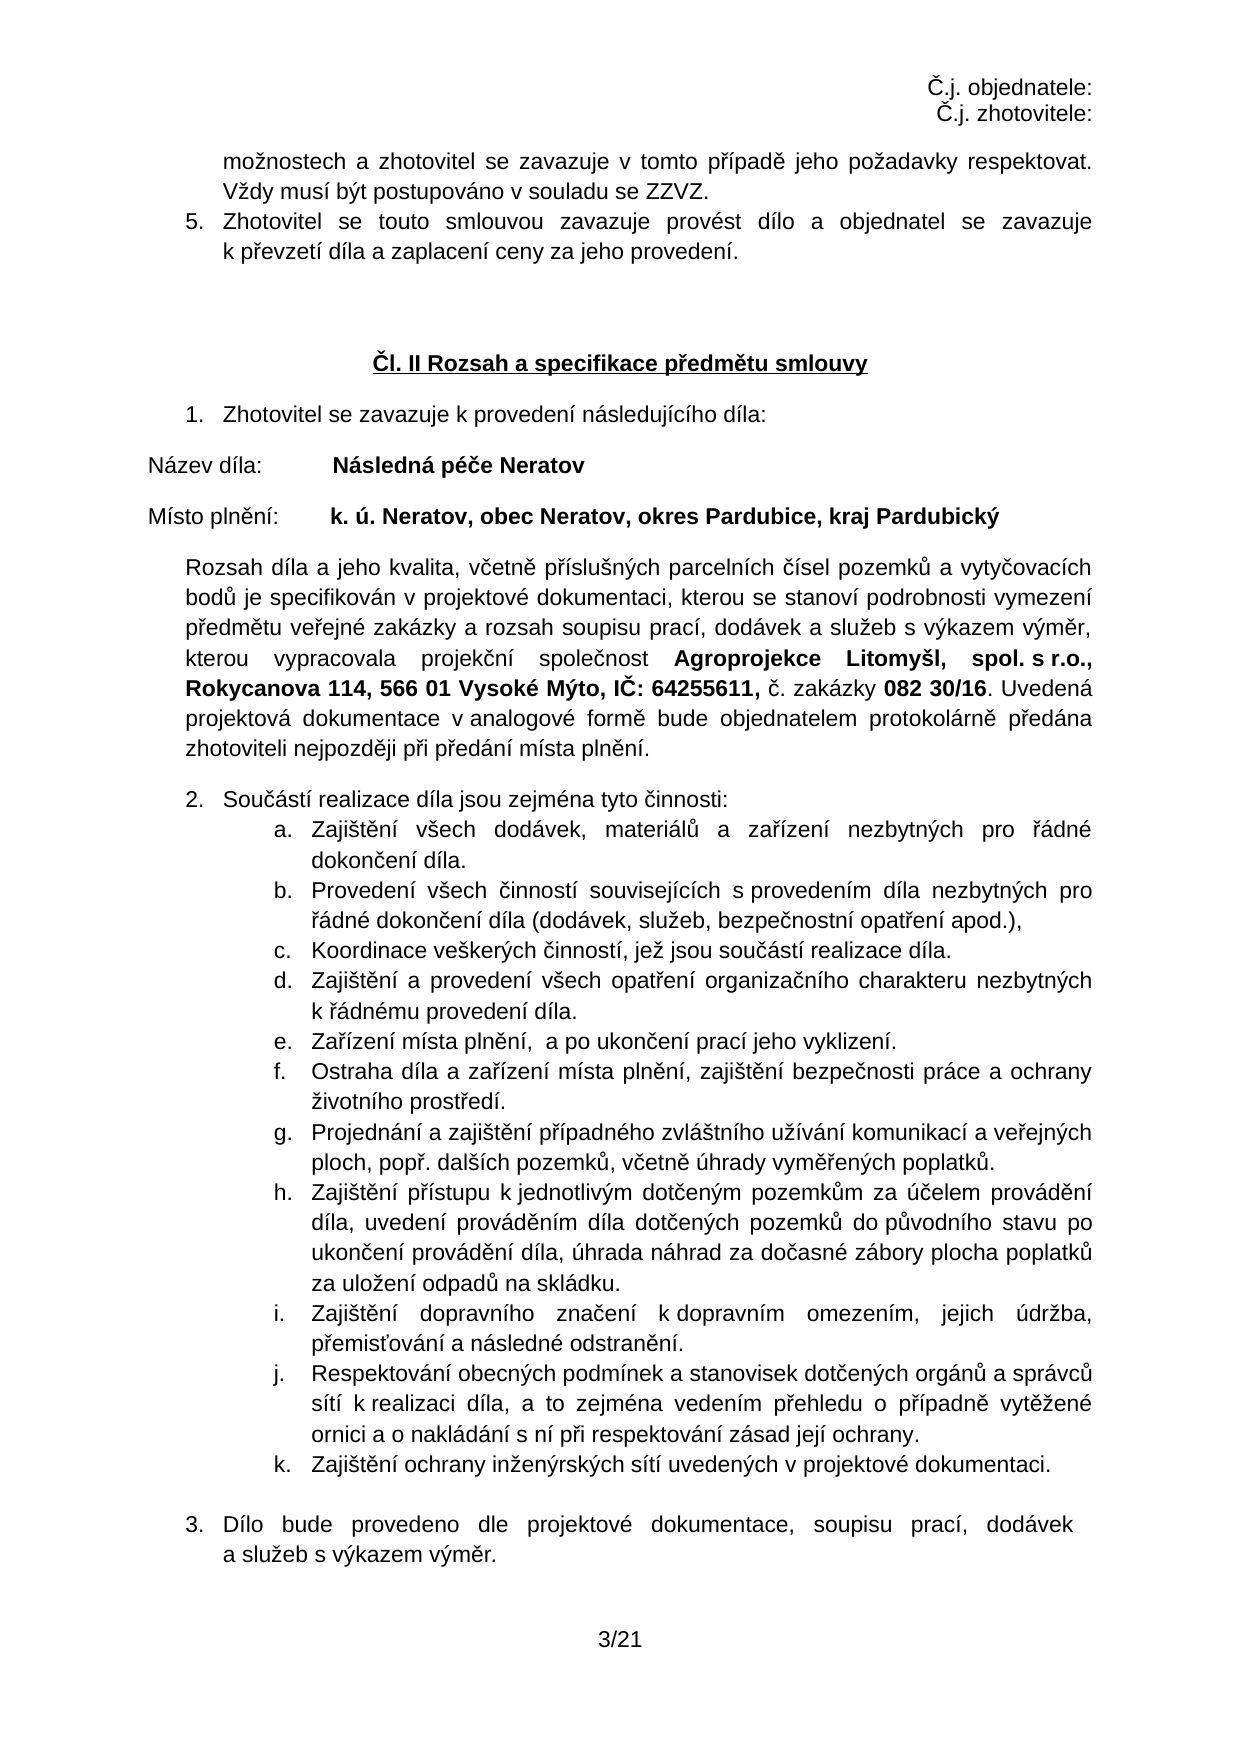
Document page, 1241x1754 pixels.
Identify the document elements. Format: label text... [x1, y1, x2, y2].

list Zařízení místa plnění, a po ukončení prací jeho vyklizení. [274, 1028, 1093, 1054]
list Dílo bude provedeno dle projektové dokumentace, soupisu prací, dodávek a služeb s výkazem výměr. [185, 1511, 1093, 1568]
text Místo plnění: k. ú. Neratov, obec Neratov, okres Pardubice, kraj Pardubický [148, 503, 1093, 529]
text Čl. II Rozsah a specifikace předmětu smlouvy [148, 350, 1093, 376]
text Název díla: Následná péče Neratov [148, 452, 1093, 478]
list Zajištění všech dodávek, materiálů a zařízení nezbytných pro řádné dokončení díla. [274, 816, 1093, 873]
list Ostraha díla a zařízení místa plnění, zajištění bezpečnosti práce a ochrany životního prostředí. [274, 1058, 1093, 1114]
text Rozsah díla a jeho kvalita, včetně příslušných parcelních čísel pozemků a vytyčovacích bodů je specifikován v projektové dokumentaci, kterou se stanoví podrobnosti vymezení předmětu veřejné zakázky a rozsah soupisu prací, dodávek a služeb s výkazem výměr, kterou vypracovala projekční společnost Agroprojekce Litomyšl, spol. s r.o., Rokycanova 114, 566 01 Vysoké Mýto, IČ: 64255611, č. zakázky 082 30/16. Uvedená projektová dokumentace v analogové formě bude objednatelem protokolárně předána zhotoviteli nejpozději při předání místa plnění. [185, 554, 1093, 761]
list Zhotovitel se zavazuje k provedení následujícího díla: [185, 401, 1093, 427]
list Provedení všech činností souvisejících s provedením díla nezbytných pro řádné dokončení díla (dodávek, služeb, bezpečnostní opatření apod.), [274, 877, 1093, 933]
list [185, 148, 1093, 204]
list Projednání a zajištění případného zvláštního užívání komunikací a veřejných ploch, popř. dalších pozemků, včetně úhrady vyměřených poplatků. [274, 1118, 1093, 1175]
list Zajištění dopravního značení k dopravním omezením, jejich údržba, přemisťování a následné odstranění. [274, 1300, 1093, 1356]
list Koordinace veškerých činností, jež jsou součástí realizace díla. [274, 937, 1093, 963]
list Zajištění přístupu k jednotlivým dotčeným pozemkům za účelem provádění díla, uvedení prováděním díla dotčených pozemků do původního stavu po ukončení provádění díla, úhrada náhrad za dočasné zábory plocha poplatků za uložení odpadů na skládku. [274, 1179, 1093, 1296]
list Respektování obecných podmínek a stanovisek dotčených orgánů a správců sítí k realizaci díla, a to zejména vedením přehledu o případně vytěžené ornici a o nakládání s ní při respektování zásad její ochrany. [274, 1360, 1093, 1447]
list Součástí realizace díla jsou zejména tyto činnosti: [185, 786, 1093, 812]
list Zajištění a provedení všech opatření organizačního charakteru nezbytných k řádnému provedení díla. [274, 967, 1093, 1024]
list Zhotovitel se touto smlouvou zavazuje provést dílo a objednatel se zavazuje k převzetí díla a zaplacení ceny za jeho provedení. [185, 208, 1093, 264]
list Zajištění ochrany inženýrských sítí uvedených v projektové dokumentaci. [274, 1451, 1093, 1477]
